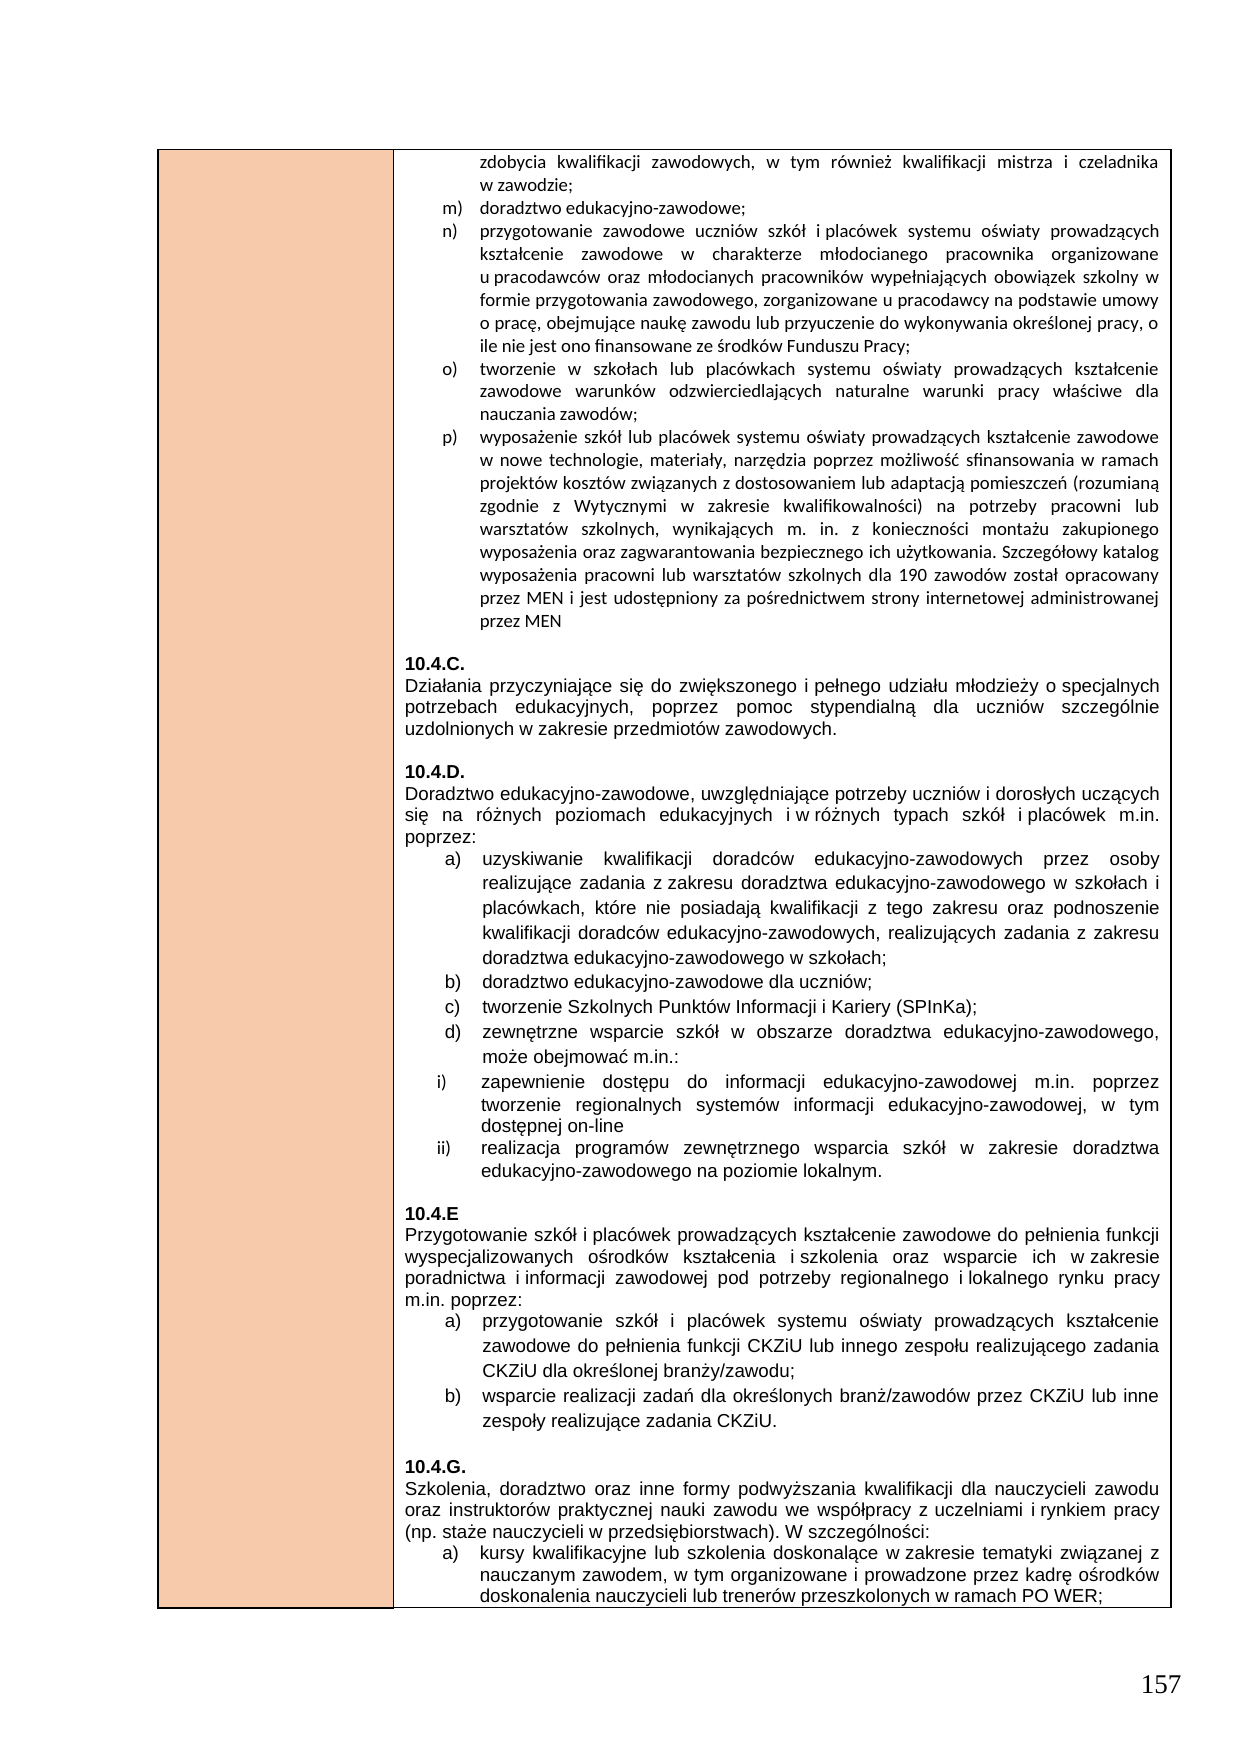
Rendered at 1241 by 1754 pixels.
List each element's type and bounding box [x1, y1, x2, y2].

table_cell [159, 150, 393, 1607]
table_cell [394, 150, 1170, 1607]
